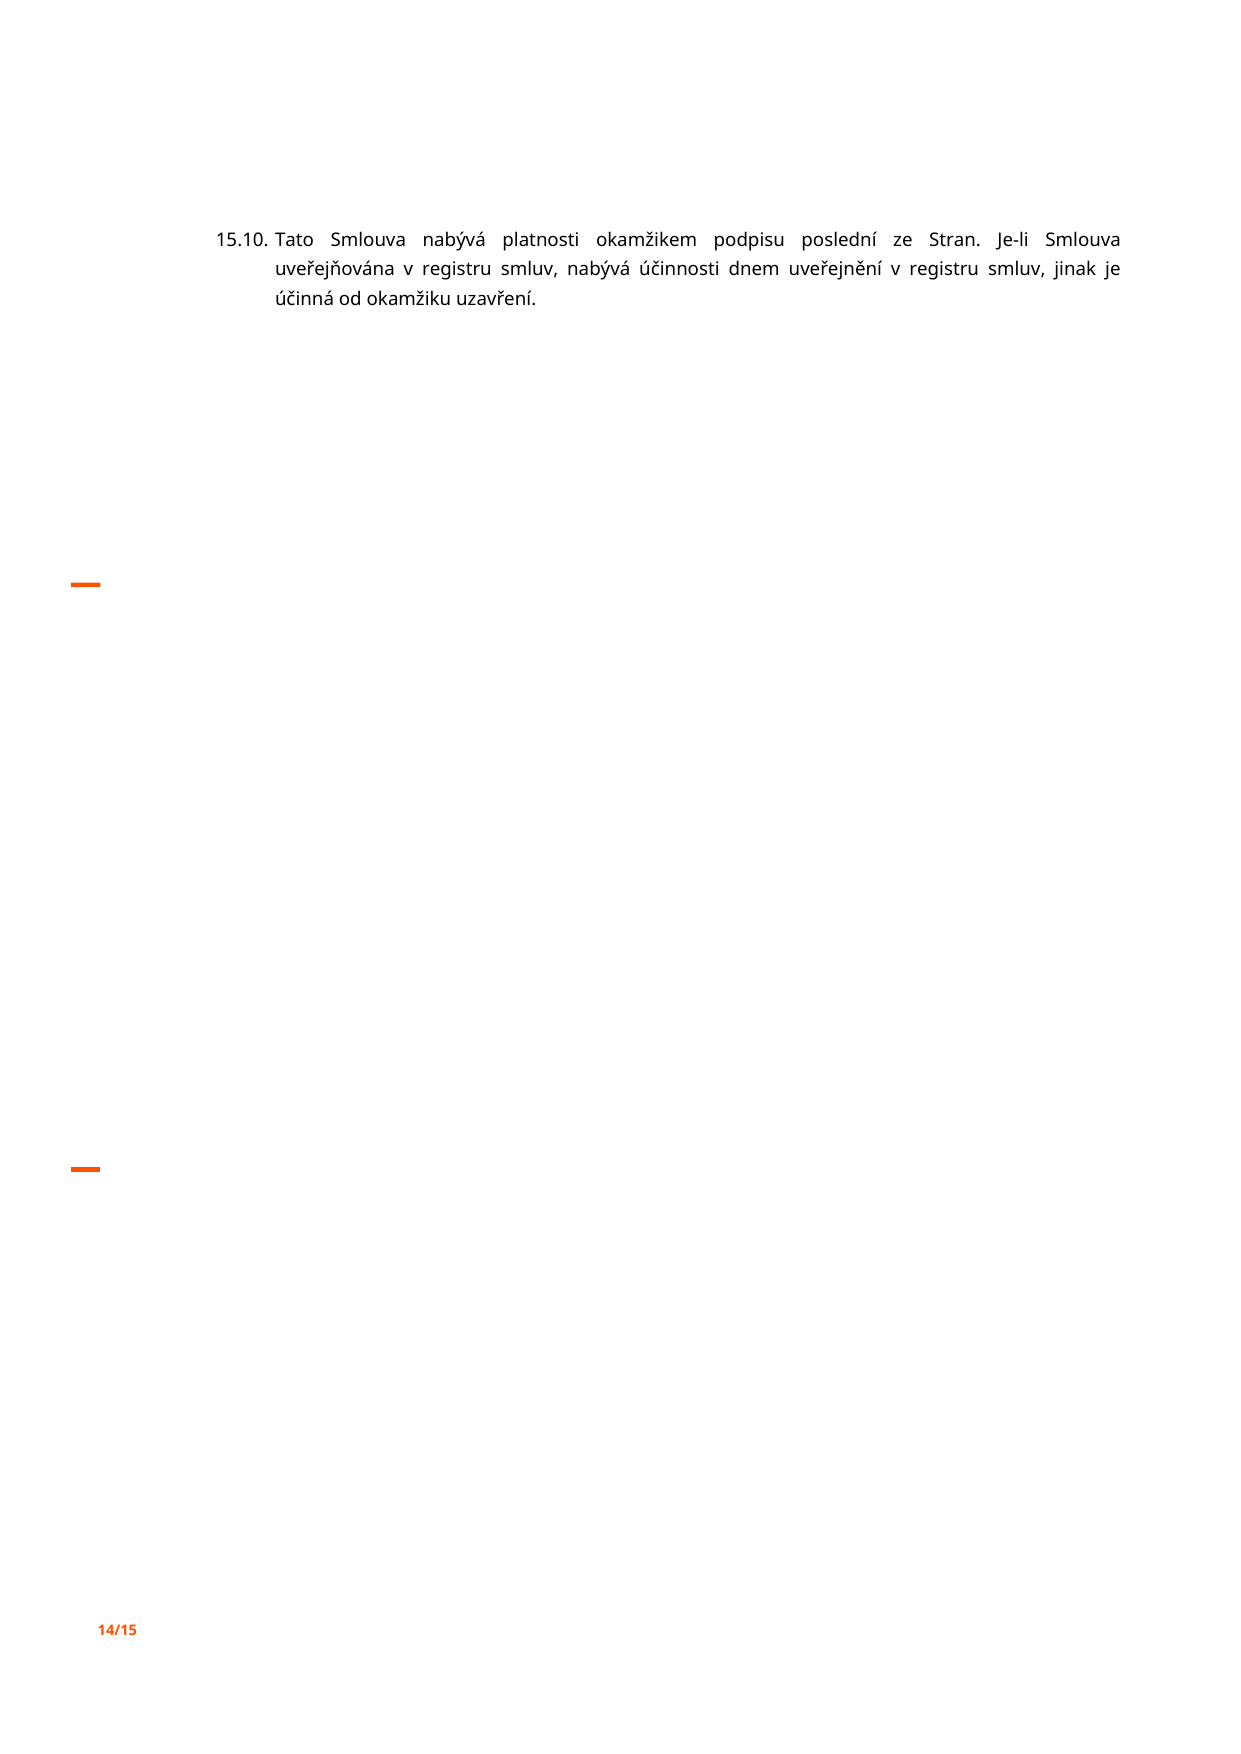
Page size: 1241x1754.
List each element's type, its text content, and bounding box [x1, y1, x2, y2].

list Tato Smlouva nabývá platnosti okamžikem podpisu poslední ze Stran. Je-li Smlouva uveřejňována v registru smluv, nabývá účinnosti dnem uveřejnění v registru smluv, jinak je účinná od okamžiku uzavření. [216, 226, 1122, 310]
